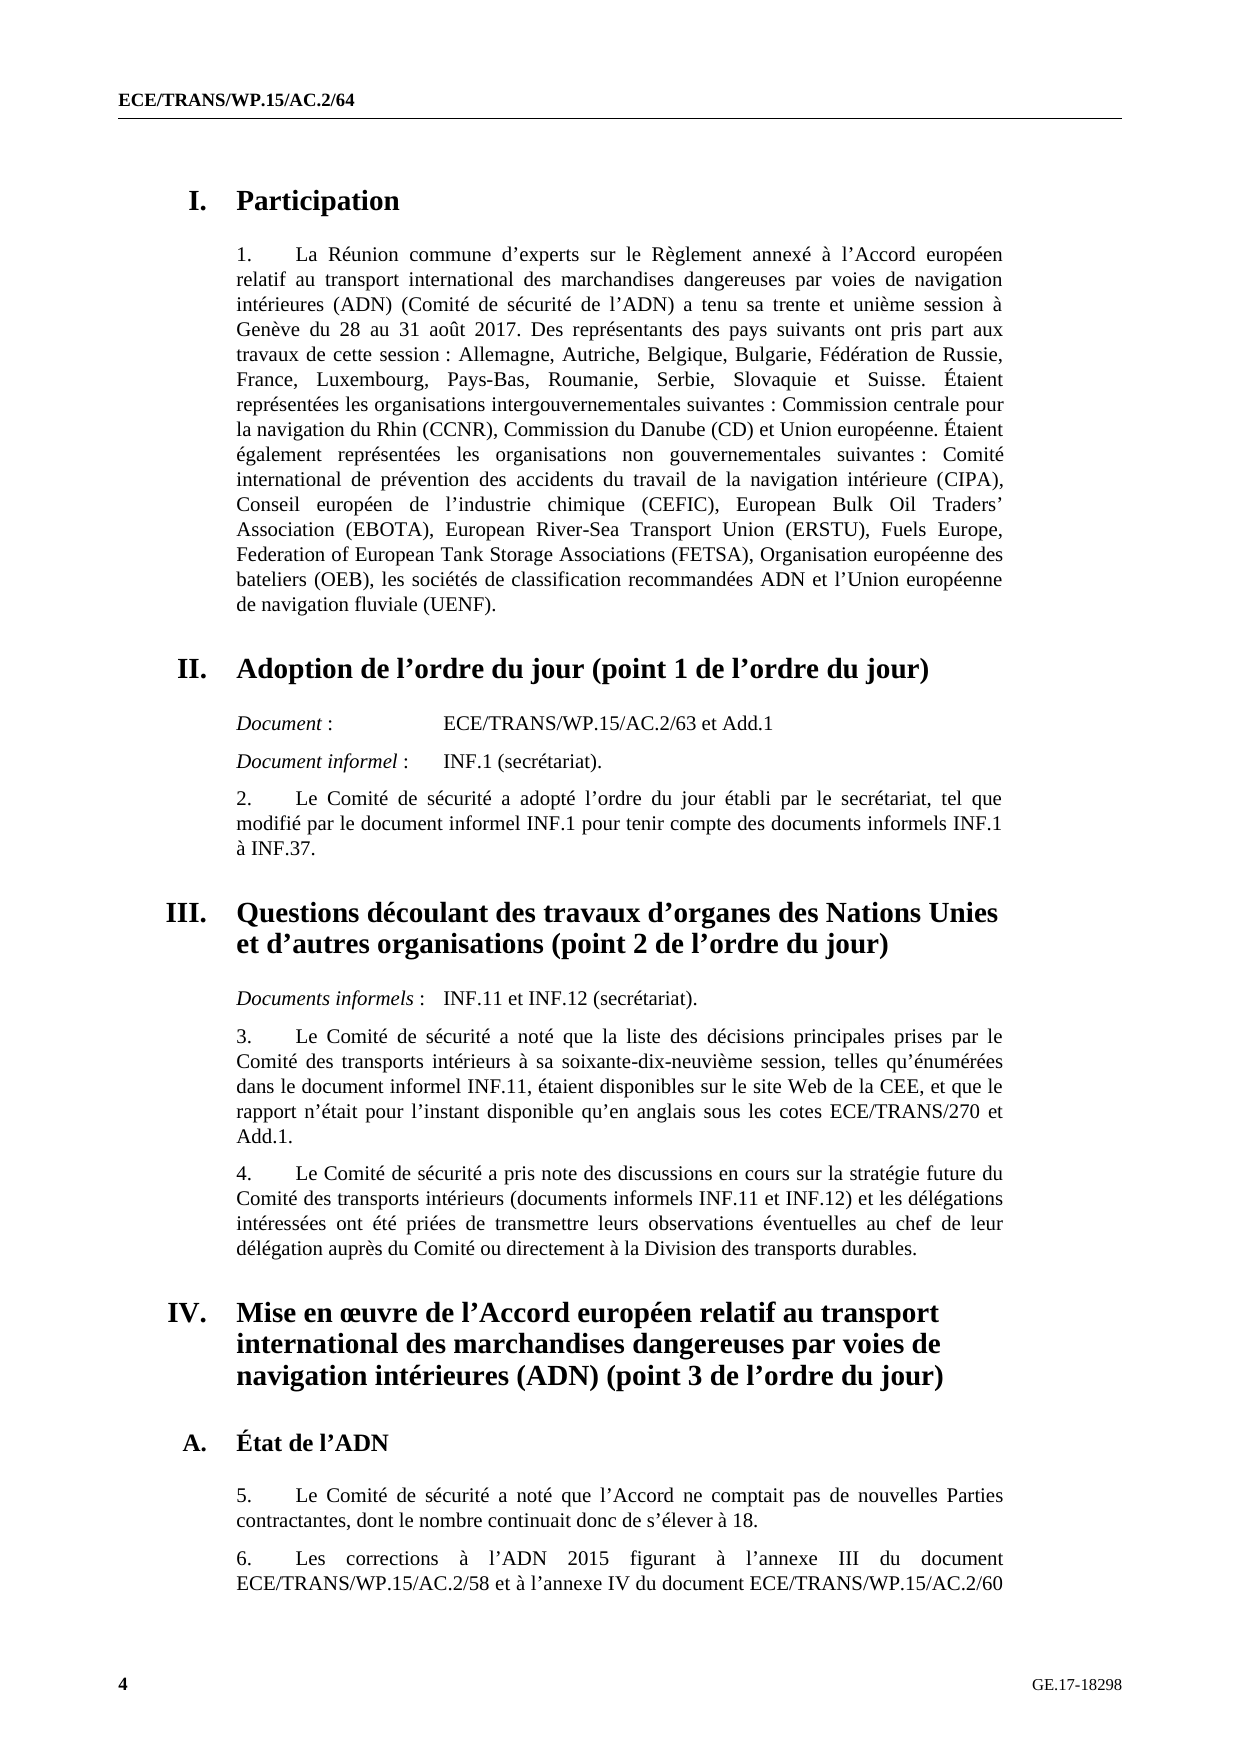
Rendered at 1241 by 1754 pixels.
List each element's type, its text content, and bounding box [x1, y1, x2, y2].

text I. Participation [118, 185, 1004, 216]
text 5. Le Comité de sécurité a noté que l’Accord ne comptait pas de nouvelles Parties contractantes, dont le nombre continuait donc de s’élever à 18. [236, 1482, 1004, 1532]
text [236, 1544, 1004, 1594]
text Document informel : INF.1 (secrétariat). [236, 748, 1004, 773]
text A. État de l’ADN [118, 1429, 1004, 1457]
text Documents informels : INF.11 et INF.12 (secrétariat). [236, 985, 1004, 1010]
text 2. Le Comité de sécurité a adopté l’ordre du jour établi par le secrétariat, tel que modifié par le document informel INF.1 pour tenir compte des documents informels INF.1 à INF.37. [236, 785, 1004, 860]
text 1. La Réunion commune d’experts sur le Règlement annexé à l’Accord européen relatif au transport international des marchandises dangereuses par voies de navigation intérieures (ADN) (Comité de sécurité de l’ADN) a tenu sa trente et unième session à Genève du 28 au 31 août 2017. Des représentants des pays suivants ont pris part aux travaux de cette session : Allemagne, Autriche, Belgique, Bulgarie, Fédération de Russie, France, Luxembourg, Pays-Bas, Roumanie, Serbie, Slovaquie et Suisse. Étaient représentées les organisations intergouvernementales suivantes : Commission centrale pour la navigation du Rhin (CCNR), Commission du Danube (CD) et Union européenne. Étaient également représentées les organisations non gouvernementales suivantes : Comité international de prévention des accidents du travail de la navigation intérieure (CIPA), Conseil européen de l’industrie chimique (CEFIC), European Bulk Oil Traders’ Association (EBOTA), European River-Sea Transport Union (ERSTU), Fuels Europe, Federation of European Tank Storage Associations (FETSA), Organisation européenne des bateliers (OEB), les sociétés de classification recommandées ADN et l’Union européenne de navigation fluviale (UENF). [236, 241, 1004, 616]
text 3. Le Comité de sécurité a noté que la liste des décisions principales prises par le Comité des transports intérieurs à sa soixante-dix-neuvième session, telles qu’énumérées dans le document informel INF.11, étaient disponibles sur le site Web de la CEE, et que le rapport n’était pour l’instant disponible qu’en anglais sous les cotes ECE/TRANS/270 et Add.1. [236, 1023, 1004, 1148]
text II. Adoption de l’ordre du jour (point 1 de l’ordre du jour) [118, 654, 1004, 685]
text IV. Mise en œuvre de l’Accord européen relatif au transport international des marchandises dangereuses par voies de navigation intérieures (ADN) (point 3 de l’ordre du jour) [118, 1298, 1004, 1391]
text Document : ECE/TRANS/WP.15/AC.2/63 et Add.1 [236, 710, 1004, 735]
text 4. Le Comité de sécurité a pris note des discussions en cours sur la stratégie future du Comité des transports intérieurs (documents informels INF.11 et INF.12) et les délégations intéressées ont été priées de transmettre leurs observations éventuelles au chef de leur délégation auprès du Comité ou directement à la Division des transports durables. [236, 1160, 1004, 1260]
text III. Questions découlant des travaux d’organes des Nations Unies et d’autres organisations (point 2 de l’ordre du jour) [118, 898, 1004, 960]
